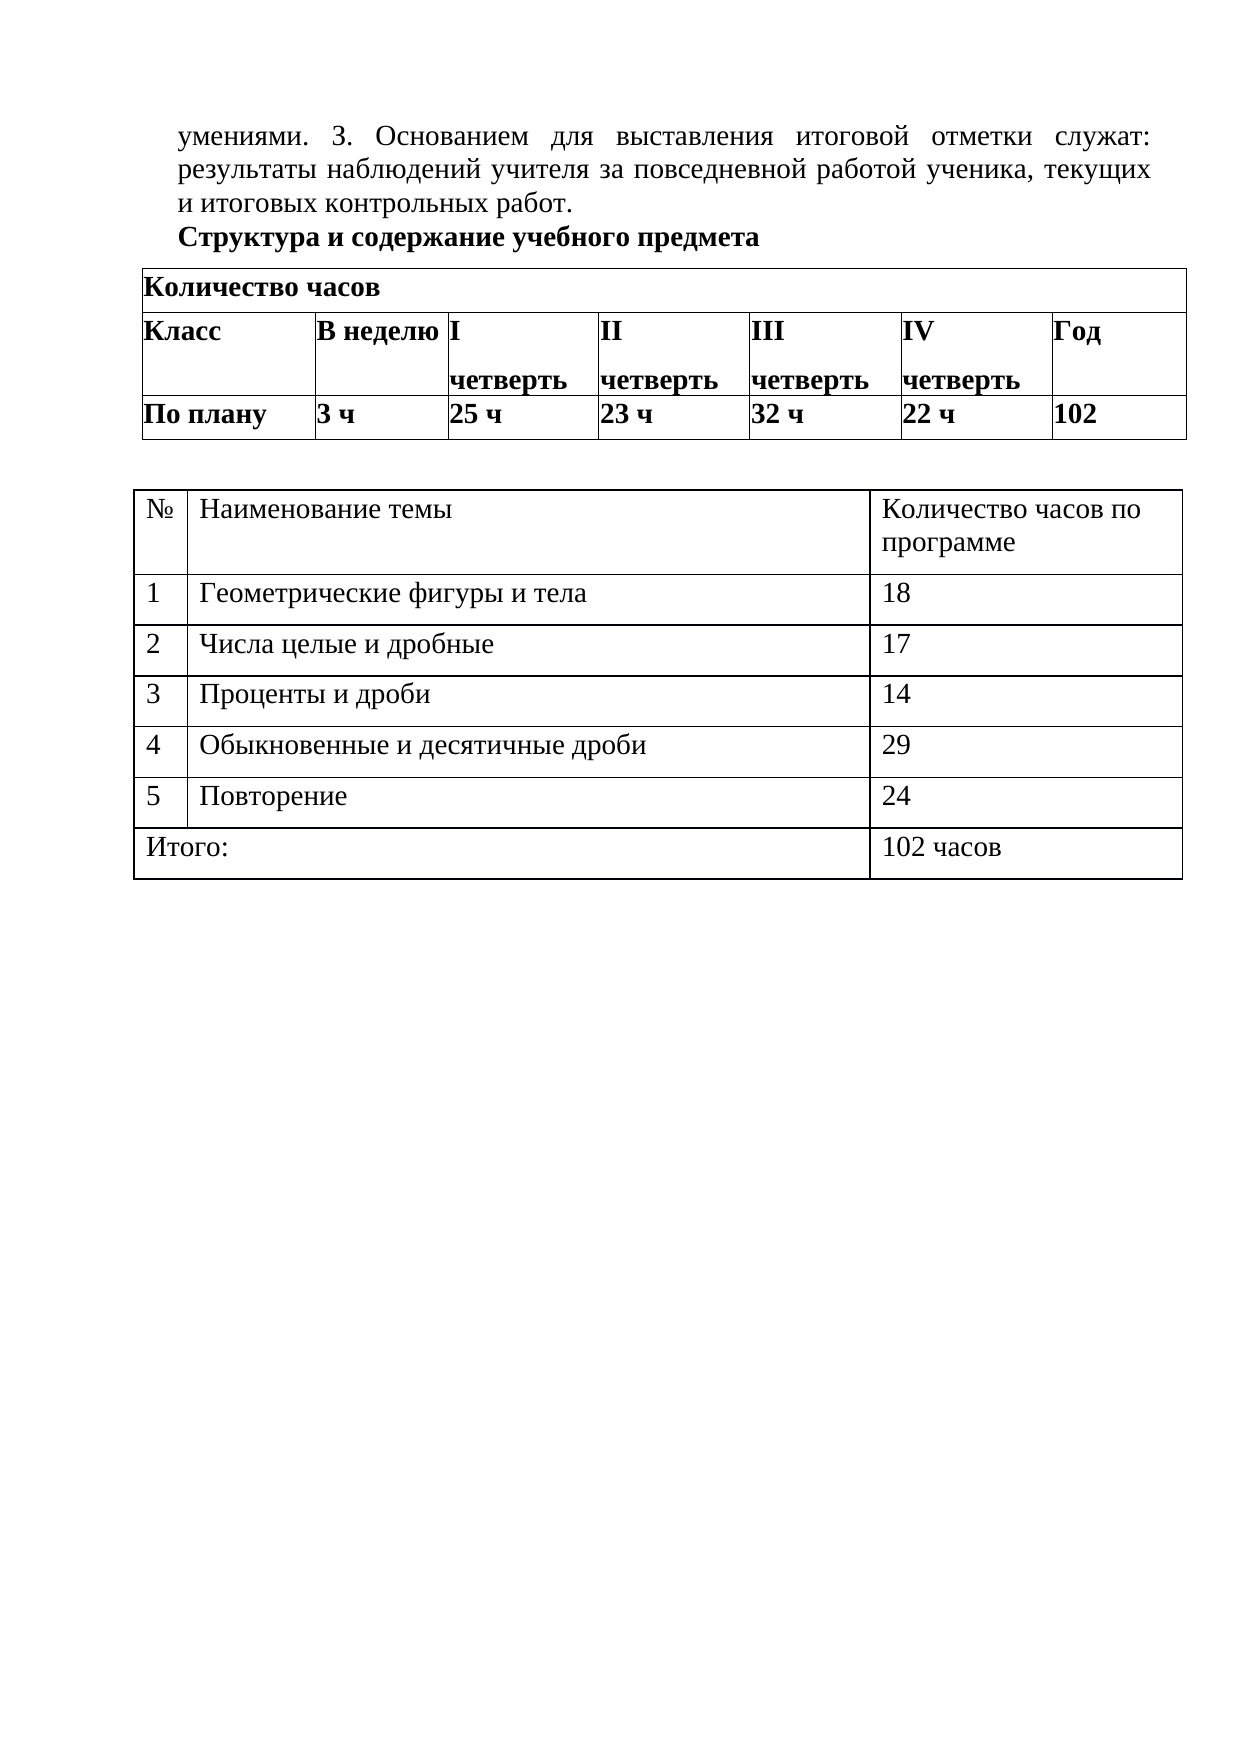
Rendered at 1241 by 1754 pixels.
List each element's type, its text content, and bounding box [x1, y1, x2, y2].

table_cell 102 часов [871, 829, 1182, 878]
table_cell Числа целые и дробные [188, 626, 869, 675]
table_cell 3 ч [316, 396, 448, 439]
table_cell 18 [871, 575, 1182, 624]
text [177, 118, 1152, 219]
table_cell 24 [871, 778, 1182, 827]
table_cell 1 [135, 575, 187, 624]
table_cell 17 [871, 626, 1182, 675]
table_cell 32 ч [750, 396, 901, 439]
table_cell Обыкновенные и десятичные дроби [188, 727, 869, 777]
table_cell IV четверть [902, 313, 1052, 395]
table_cell Итого: [135, 829, 869, 878]
table_cell 14 [871, 677, 1182, 726]
table_cell 25 ч [449, 396, 598, 439]
table_cell По плану [143, 396, 315, 439]
table_cell III четверть [750, 313, 901, 395]
table_cell 2 [135, 626, 187, 675]
table_cell Проценты и дроби [188, 677, 869, 726]
table_cell 102 [1053, 396, 1186, 439]
table_cell Повторение [188, 778, 869, 827]
table_cell I четверть [449, 313, 598, 395]
table_cell 29 [871, 727, 1182, 777]
table_cell 22 ч [902, 396, 1052, 439]
table_cell II четверть [599, 313, 749, 395]
text Структура и содержание учебного предмета [177, 219, 1152, 252]
table_cell 23 ч [599, 396, 749, 439]
table_header Количество часов по программе [871, 491, 1182, 574]
table_cell 4 [135, 727, 187, 777]
table_cell В неделю [316, 313, 448, 395]
table_cell Геометрические фигуры и тела [188, 575, 869, 624]
table_cell 5 [135, 778, 187, 827]
table_header № [135, 491, 187, 574]
table_cell 3 [135, 677, 187, 726]
table_header Наименование темы [188, 491, 869, 574]
table_cell Год [1053, 313, 1186, 395]
table_cell Класс [143, 313, 315, 395]
table_header Количество часов [143, 269, 1186, 312]
